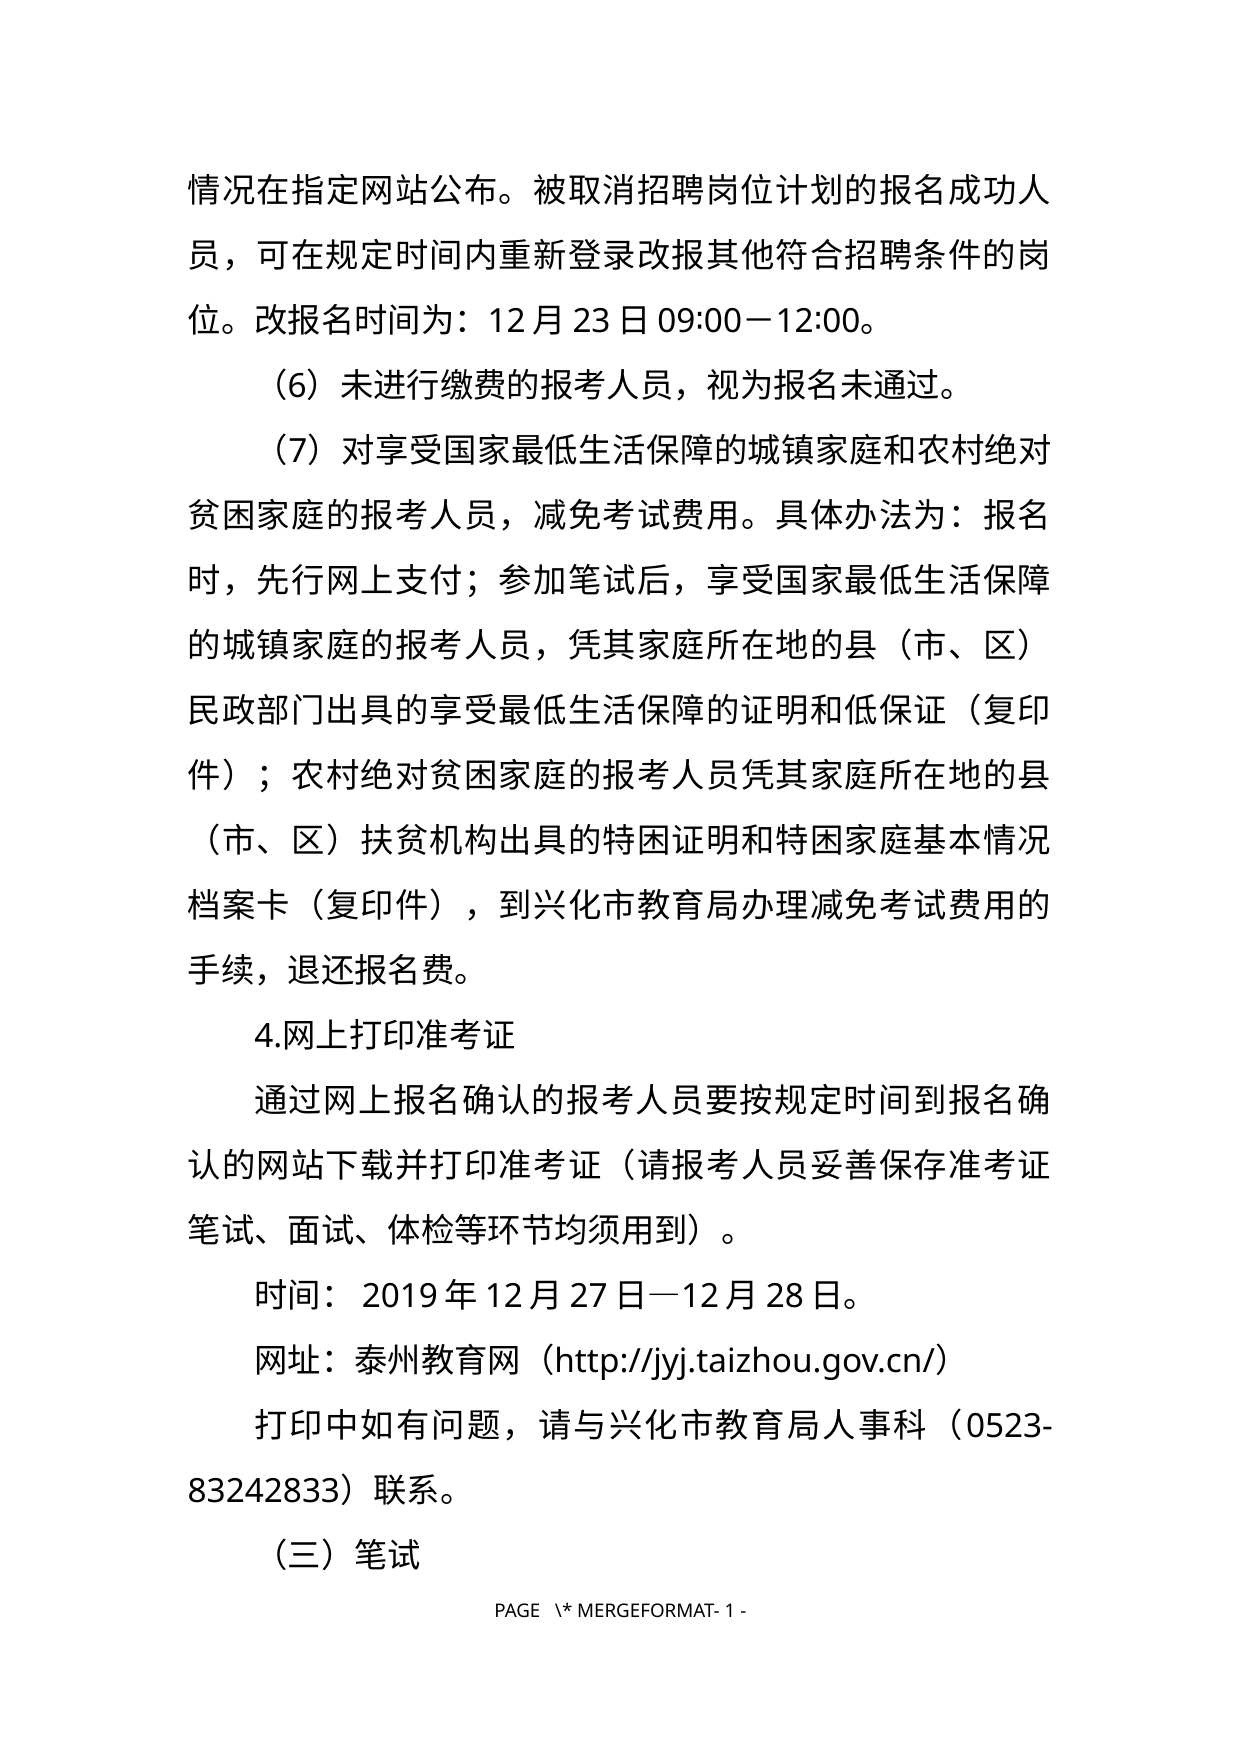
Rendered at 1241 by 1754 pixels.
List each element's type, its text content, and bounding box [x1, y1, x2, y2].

text 网址：泰州教育网（http://jyj.taizhou.gov.cn/） [187, 1326, 1053, 1391]
text （6）未进行缴费的报考人员，视为报名未通过。 [187, 351, 1053, 416]
text 时间： 2019年12月27日—12月28日。 [187, 1261, 1053, 1326]
text （7）对享受国家最低生活保障的城镇家庭和农村绝对贫困家庭的报考人员，减免考试费用。具体办法为：报名时，先行网上支付；参加笔试后，享受国家最低生活保障的城镇家庭的报考人员，凭其家庭所在地的县（市、区）民政部门出具的享受最低生活保障的证明和低保证（复印件）；农村绝对贫困家庭的报考人员凭其家庭所在地的县（市、区）扶贫机构出具的特困证明和特困家庭基本情况档案卡（复印件），到兴化市教育局办理减免考试费用的手续，退还报名费。 [187, 416, 1053, 1001]
text 打印中如有问题，请与兴化市教育局人事科（0523-83242833）联系。 [187, 1391, 1053, 1521]
text （三）笔试 [187, 1521, 1053, 1586]
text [187, 156, 1053, 351]
text 4.网上打印准考证 [187, 1001, 1053, 1066]
text 通过网上报名确认的报考人员要按规定时间到报名确认的网站下载并打印准考证（请报考人员妥善保存准考证，笔试、面试、体检等环节均须用到）。 [187, 1066, 1053, 1261]
